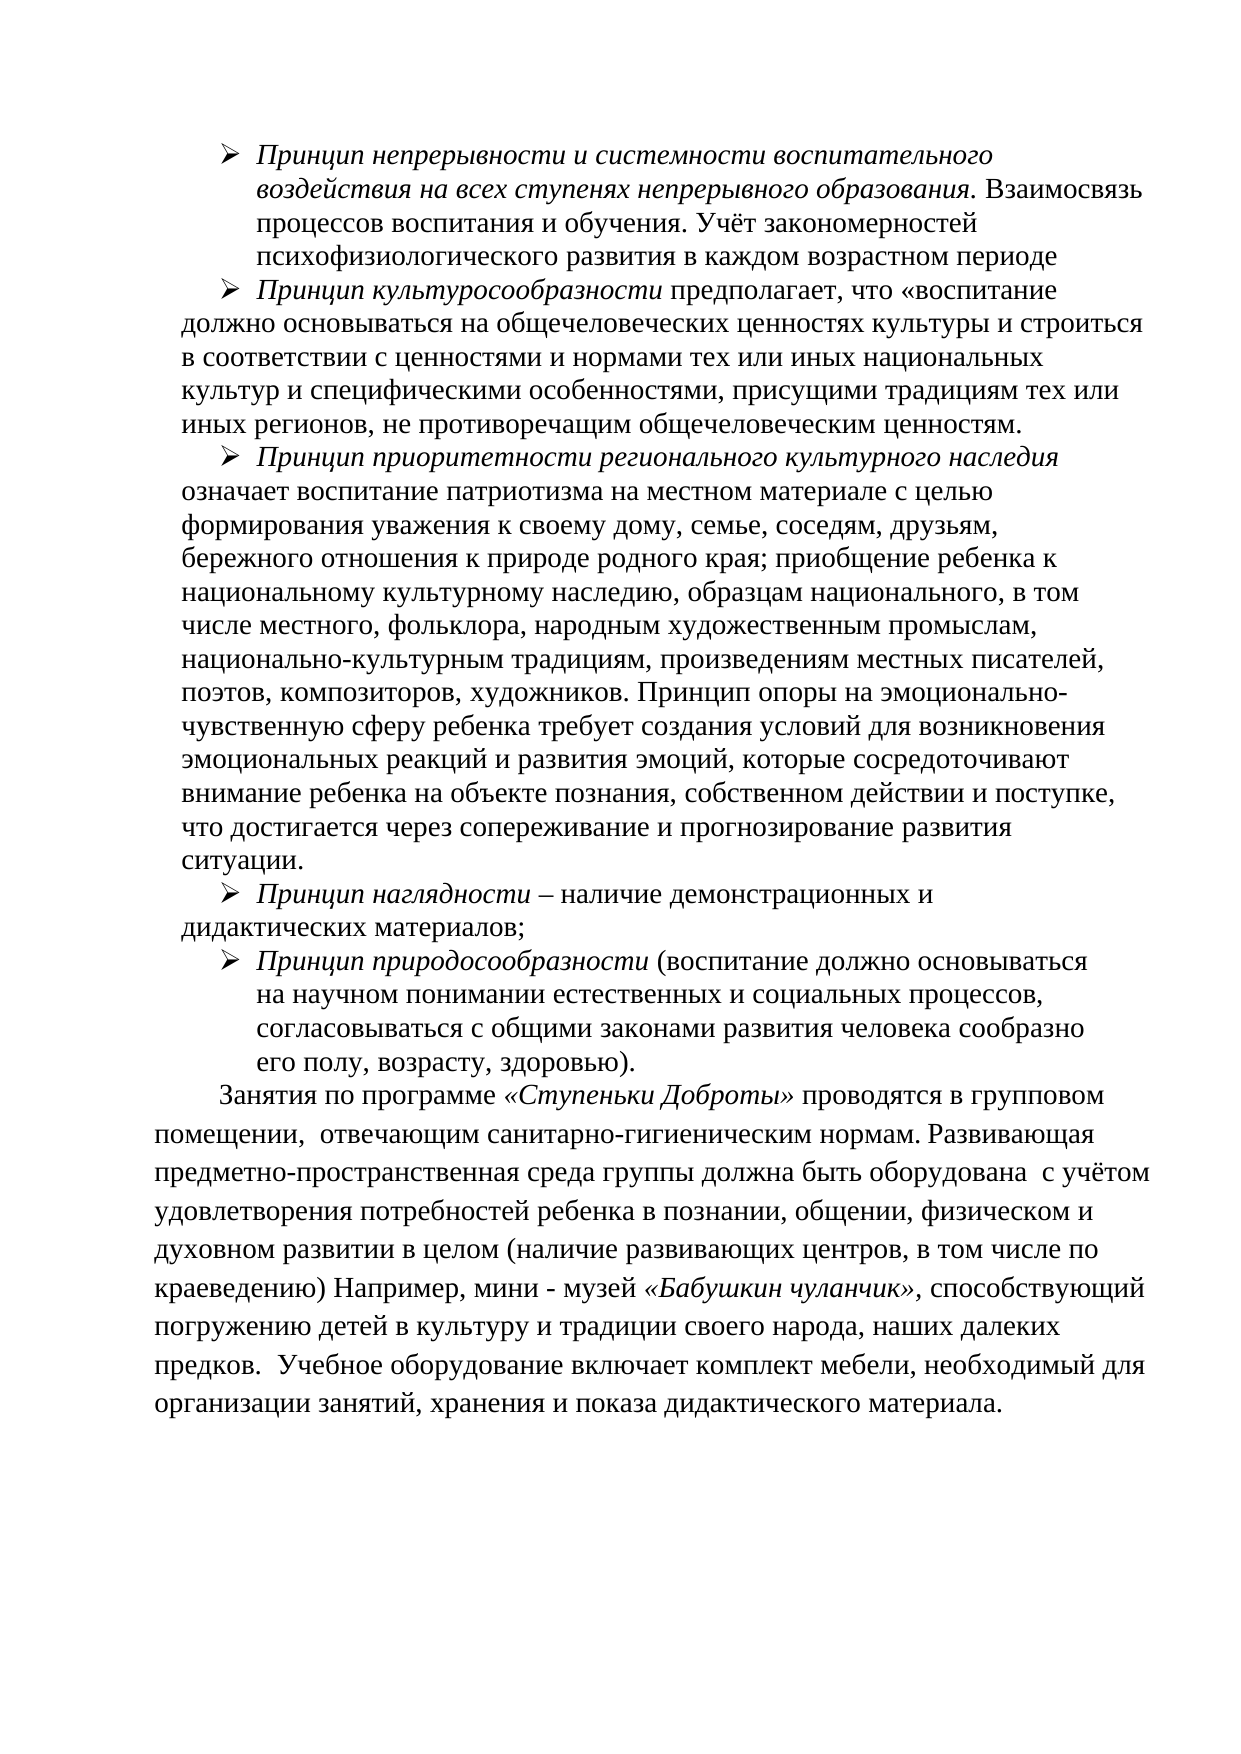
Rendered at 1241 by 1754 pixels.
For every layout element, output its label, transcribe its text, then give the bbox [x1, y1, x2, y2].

list Принцип приоритетности регионального культурного наследия означает воспитание патриотизма на местном материале с целью формирования уважения к своему дому, семье, соседям, друзьям, бережного отношения к природе родного края; приобщение ребенка к национальному культурному наследию, образцам национального, в том числе местного, фольклора, народным художественным промыслам, национально-культурным традициям, произведениям местных писателей, поэтов, композиторов, художников. Принцип опоры на эмоционально-чувственную сферу ребенка требует создания условий для возникновения эмоциональных реакций и развития эмоций, которые сосредоточивают внимание ребенка на объекте познания, собственном действии и поступке, что достигается через сопереживание и прогнозирование развития ситуации. [181, 439, 1131, 876]
list Принцип наглядности – наличие демонстрационных и дидактических материалов; [181, 876, 1118, 943]
list Принцип природосообразности (воспитание должно основываться на научном понимании естественных и социальных процессов, согласовываться с общими законами развития человека сообразно его полу, возрасту, здоровью). [219, 943, 1122, 1077]
text Занятия по программе «Ступеньки Доброты» проводятся в групповом помещении, отвечающим санитарно-гигиеническим нормам. Развивающая предметно-пространственная среда группы должна быть оборудована с учётом удовлетворения потребностей ребенка в познании, общении, физическом и духовном развитии в целом (наличие развивающих центров, в том числе по краеведению) Например, мини - музей «Бабушкин чуланчик», способствующий погружению детей в культуру и традиции своего народа, наших далеких предков. Учебное оборудование включает комплект мебели, необходимый для организации занятий, хранения и показа дидактического материала. [154, 1077, 1176, 1419]
list Принцип культуросообразности предполагает, что «воспитание должно основываться на общечеловеческих ценностях культуры и строиться в соответствии с ценностями и нормами тех или иных национальных культур и специфическими особенностями, присущими традициям тех или иных регионов, не противоречащим общечеловеческим ценностям. [181, 272, 1146, 439]
list Принцип непрерывности и системности воспитательного воздействия на всех ступенях непрерывного образования. Взаимосвязь процессов воспитания и обучения. Учёт закономерностей психофизиологического развития в каждом возрастном периоде [219, 137, 1142, 272]
